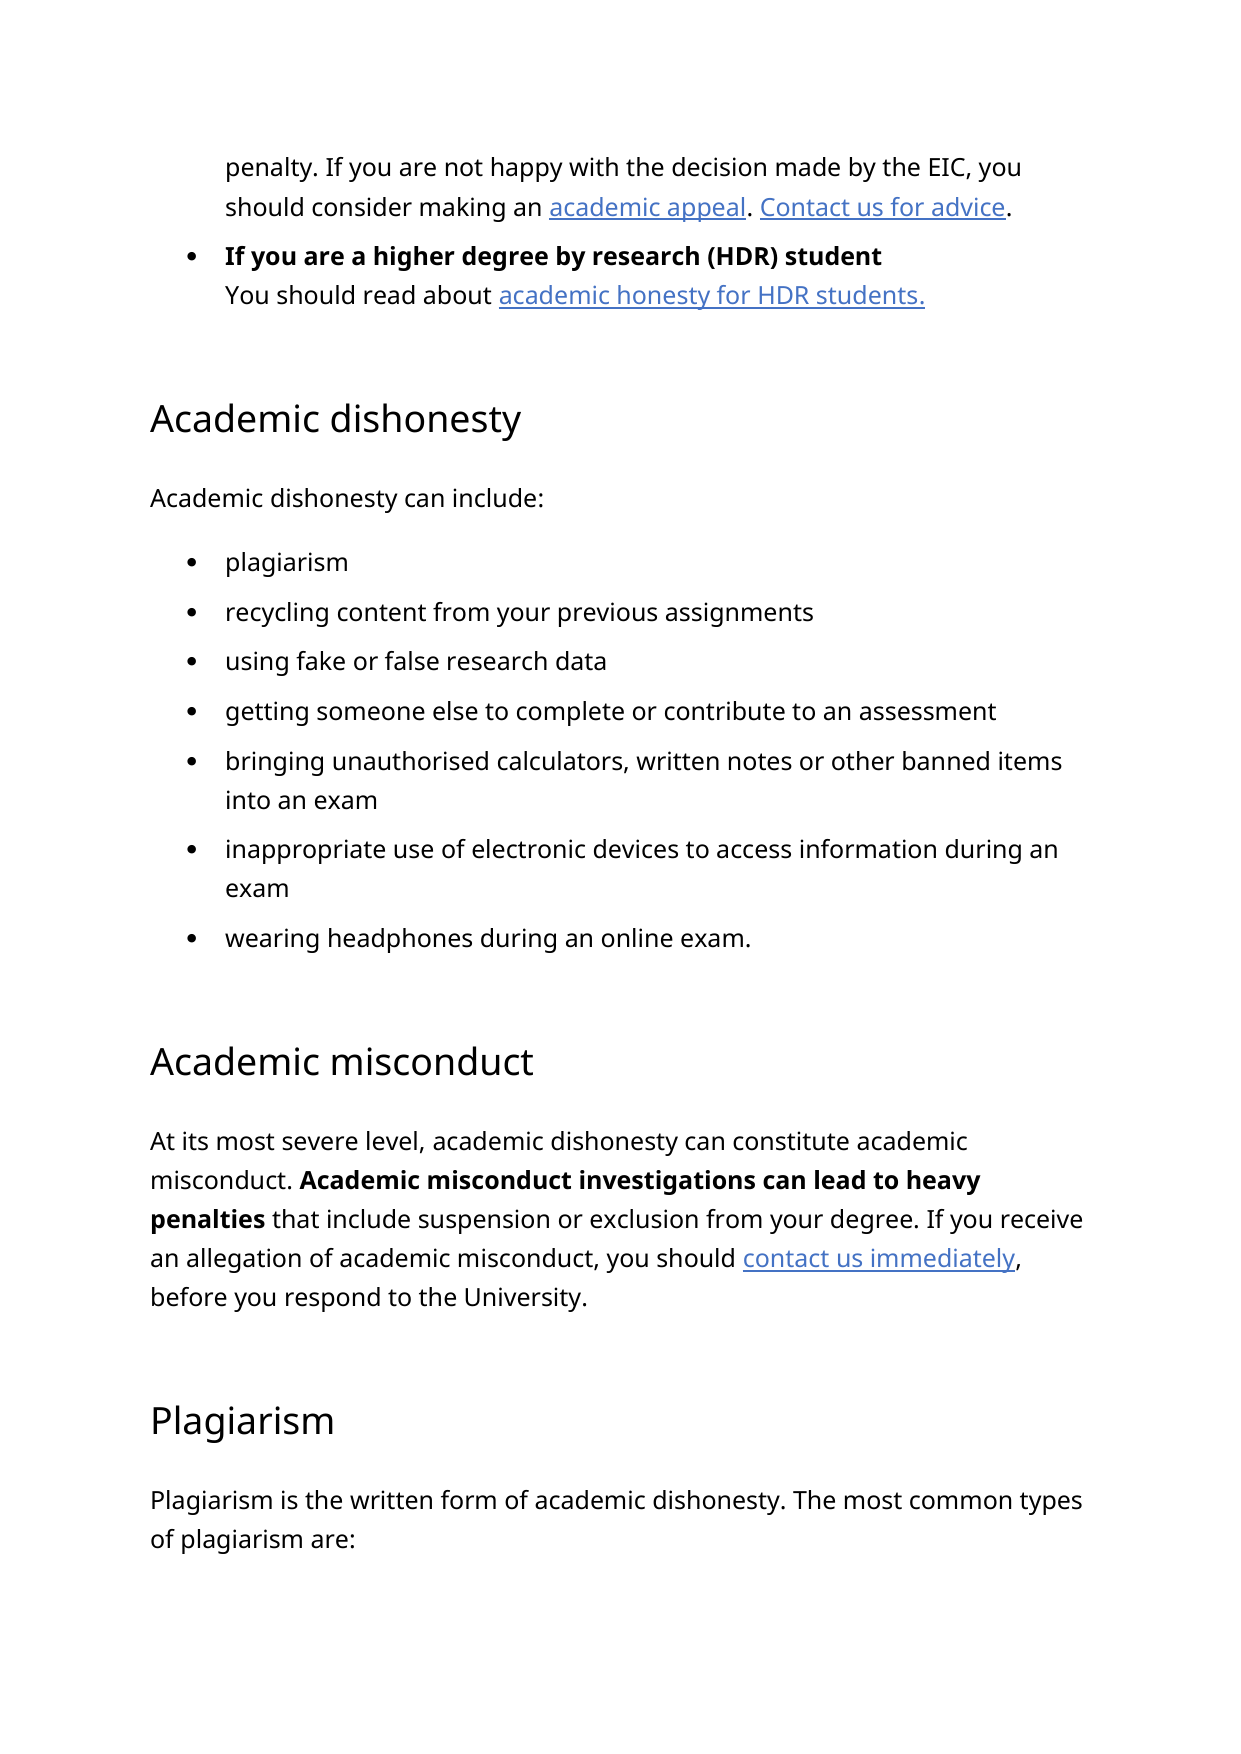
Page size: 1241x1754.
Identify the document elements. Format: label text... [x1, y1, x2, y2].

list getting someone else to complete or contribute to an assessment [187, 693, 1090, 728]
list plagiarism [187, 545, 1090, 579]
list If you are a higher degree by research (HDR) student You should read about academic honesty for HDR students. [187, 239, 1090, 312]
list bringing unauthorised calculators, written notes or other banned items into an exam [187, 743, 1090, 816]
list inappropriate use of electronic devices to access information during an exam [187, 832, 1090, 905]
list recycling content from your previous assignments [187, 594, 1090, 628]
list wearing headphones during an online exam. [187, 921, 1090, 955]
text At its most severe level, academic dishonesty can constitute academic misconduct. Academic misconduct investigations can lead to heavy penalties that include suspension or exclusion from your degree. If you receive an allegation of academic misconduct, you should contact us immediately, before you respond to the University. [150, 1123, 1090, 1314]
text Plagiarism is the written form of academic dishonesty. The most common types of plagiarism are: [150, 1483, 1090, 1556]
subtitle Plagiarism [150, 1394, 1090, 1445]
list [187, 150, 1090, 223]
subtitle Academic misconduct [150, 1035, 1090, 1086]
list using fake or false research data [187, 644, 1090, 678]
text Academic dishonesty can include: [150, 481, 1090, 515]
subtitle Academic dishonesty [150, 392, 1090, 443]
